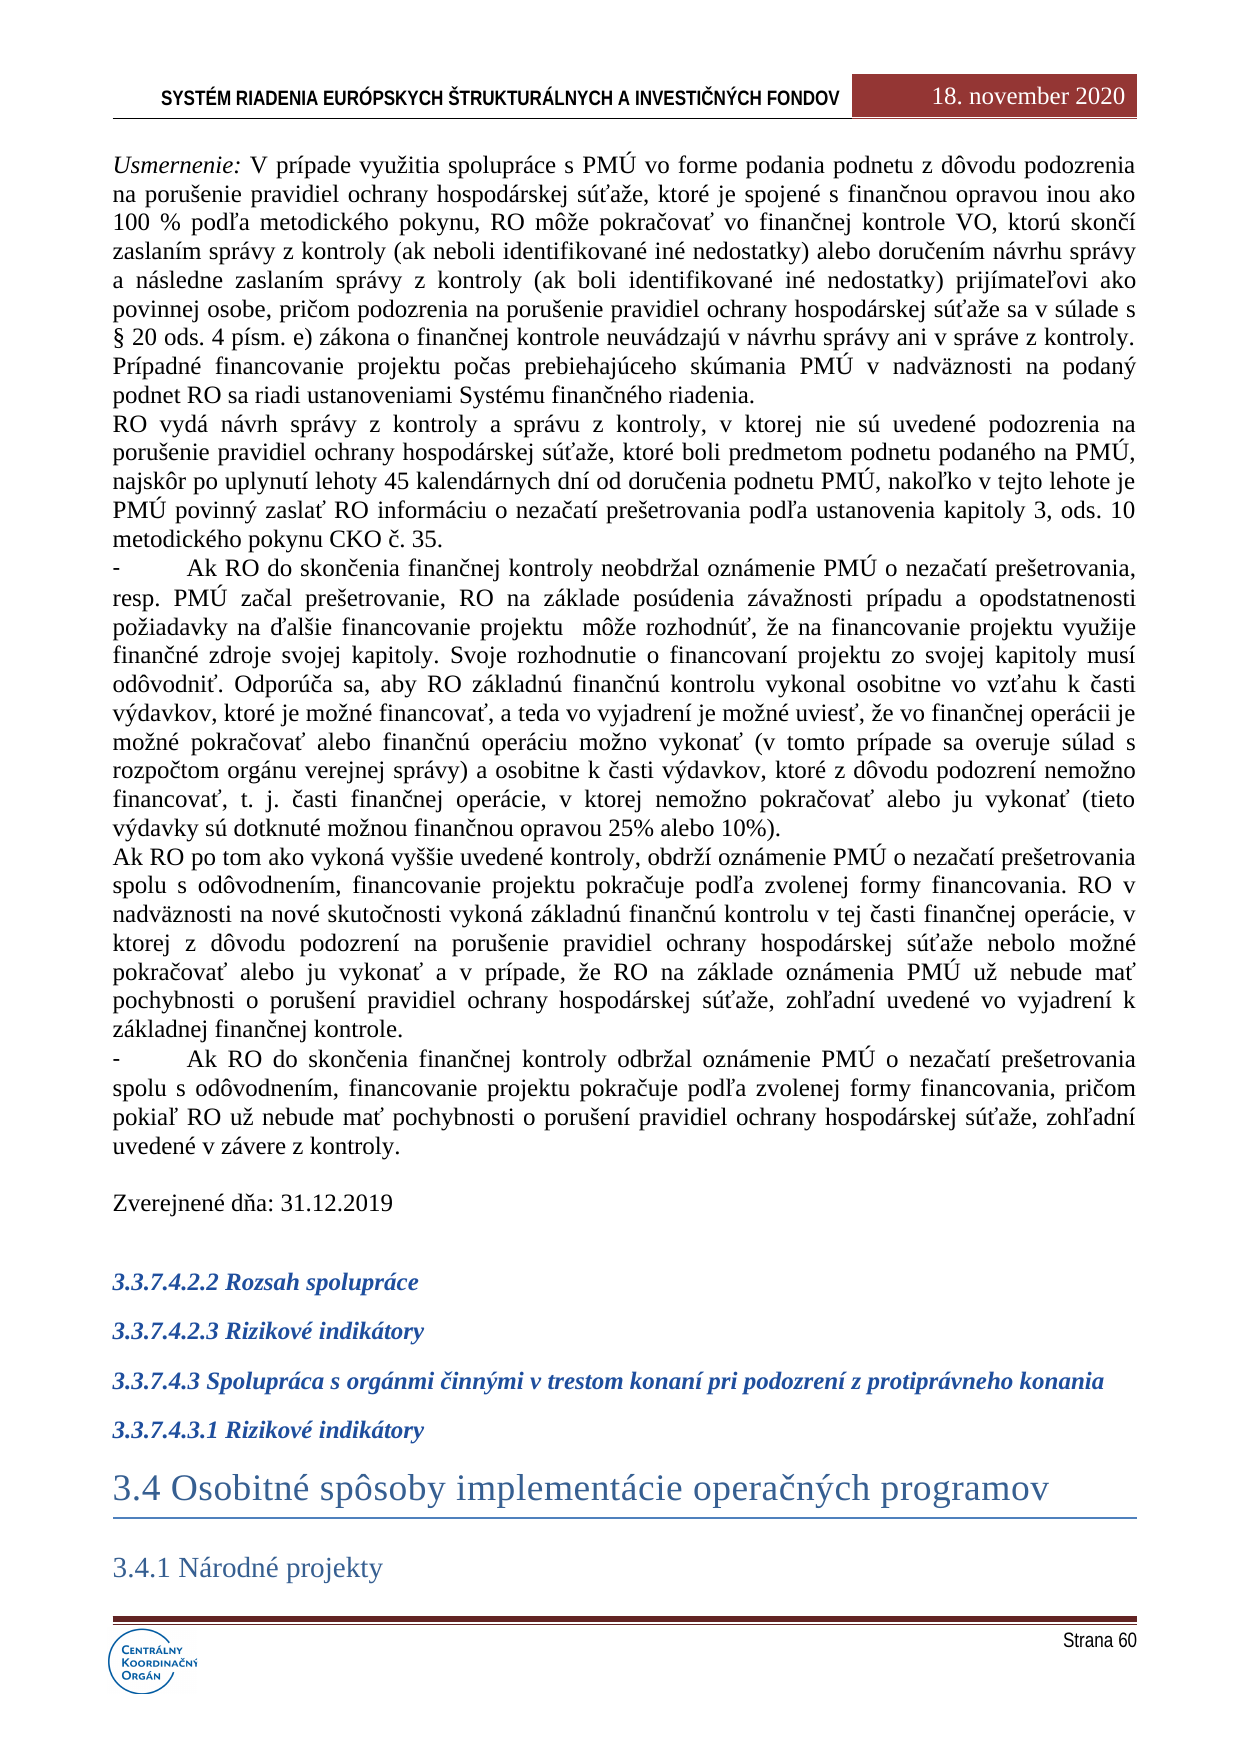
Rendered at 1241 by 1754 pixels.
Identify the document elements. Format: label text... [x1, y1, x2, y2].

text 3.3.7.4.2.3 Rizikové indikátory [112, 1316, 1137, 1345]
list Ak RO do skončenia finančnej kontroly odbržal oznámenie PMÚ o nezačatí prešetrovania spolu s odôvodnením, financovanie projektu pokračuje podľa zvolenej formy financovania, pričom pokiaľ RO už nebude mať pochybnosti o porušení pravidiel ochrany hospodárskej súťaže, zohľadní uvedené v závere z kontroly. [112, 1043, 1137, 1160]
text Ak RO po tom ako vykoná vyššie uvedené kontroly, obdrží oznámenie PMÚ o nezačatí prešetrovania spolu s odôvodnením, financovanie projektu pokračuje podľa zvolenej formy financovania. RO v nadväznosti na nové skutočnosti vykoná základnú finančnú kontrolu v tej časti finančnej operácie, v ktorej z dôvodu podozrení na porušenie pravidiel ochrany hospodárskej súťaže nebolo možné pokračovať alebo ju vykonať a v prípade, že RO na základe oznámenia PMÚ už nebude mať pochybnosti o porušení pravidiel ochrany hospodárskej súťaže, zohľadní uvedené vo vyjadrení k základnej finančnej kontrole. [112, 842, 1137, 1043]
text RO vydá návrh správy z kontroly a správu z kontroly, v ktorej nie sú uvedené podozrenia na porušenie pravidiel ochrany hospodárskej súťaže, ktoré boli predmetom podnetu podaného na PMÚ, najskôr po uplynutí lehoty 45 kalendárnych dní od doručenia podnetu PMÚ, nakoľko v tejto lehote je PMÚ povinný zaslať RO informáciu o nezačatí prešetrovania podľa ustanovenia kapitoly 3, ods. 10 metodického pokynu CKO č. 35. [112, 409, 1137, 552]
picture [106, 1627, 198, 1693]
text 3.3.7.4.3.1 Rizikové indikátory [112, 1416, 1137, 1444]
text Zverejnené dňa: 31.12.2019 [112, 1188, 1137, 1217]
text Usmernenie: V prípade využitia spolupráce s PMÚ vo forme podania podnetu z dôvodu podozrenia na porušenie pravidiel ochrany hospodárskej súťaže, ktoré je spojené s finančnou opravou inou ako 100 % podľa metodického pokynu, RO môže pokračovať vo finančnej kontrole VO, ktorú skončí zaslaním správy z kontroly (ak neboli identifikované iné nedostatky) alebo doručením návrhu správy a následne zaslaním správy z kontroly (ak boli identifikované iné nedostatky) prijímateľovi ako povinnej osobe, pričom podozrenia na porušenie pravidiel ochrany hospodárskej súťaže sa v súlade s § 20 ods. 4 písm. e) zákona o finančnej kontrole neuvádzajú v návrhu správy ani v správe z kontroly. Prípadné financovanie projektu počas prebiehajúceho skúmania PMÚ v nadväznosti na podaný podnet RO sa riadi ustanoveniami Systému finančného riadenia. [112, 150, 1137, 409]
text 3.3.7.4.2.2 Rozsah spolupráce [112, 1267, 1137, 1296]
list Ak RO do skončenia finančnej kontroly neobdržal oznámenie PMÚ o nezačatí prešetrovania, resp. PMÚ začal prešetrovanie, RO na základe posúdenia závažnosti prípadu a opodstatnenosti požiadavky na ďalšie financovanie projektu môže rozhodnúť, že na financovanie projektu využije finančné zdroje svojej kapitoly. Svoje rozhodnutie o financovaní projektu zo svojej kapitoly musí odôvodniť. Odporúča sa, aby RO základnú finančnú kontrolu vykonal osobitne vo vzťahu k časti výdavkov, ktoré je možné financovať, a teda vo vyjadrení je možné uviesť, že vo finančnej operácii je možné pokračovať alebo finančnú operáciu možno vykonať (v tomto prípade sa overuje súlad s rozpočtom orgánu verejnej správy) a osobitne k časti výdavkov, ktoré z dôvodu podozrení nemožno financovať, t. j. časti finančnej operácie, v ktorej nemožno pokračovať alebo ju vykonať (tieto výdavky sú dotknuté možnou finančnou opravou 25% alebo 10%). [112, 552, 1137, 842]
text 3.4.1 Národné projekty [112, 1550, 1137, 1583]
text 3.3.7.4.3 Spolupráca s orgánmi činnými v trestom konaní pri podozrení z protiprávneho konania [112, 1366, 1137, 1395]
text 3.4 Osobitné spôsoby implementácie operačných programov [112, 1465, 1137, 1519]
